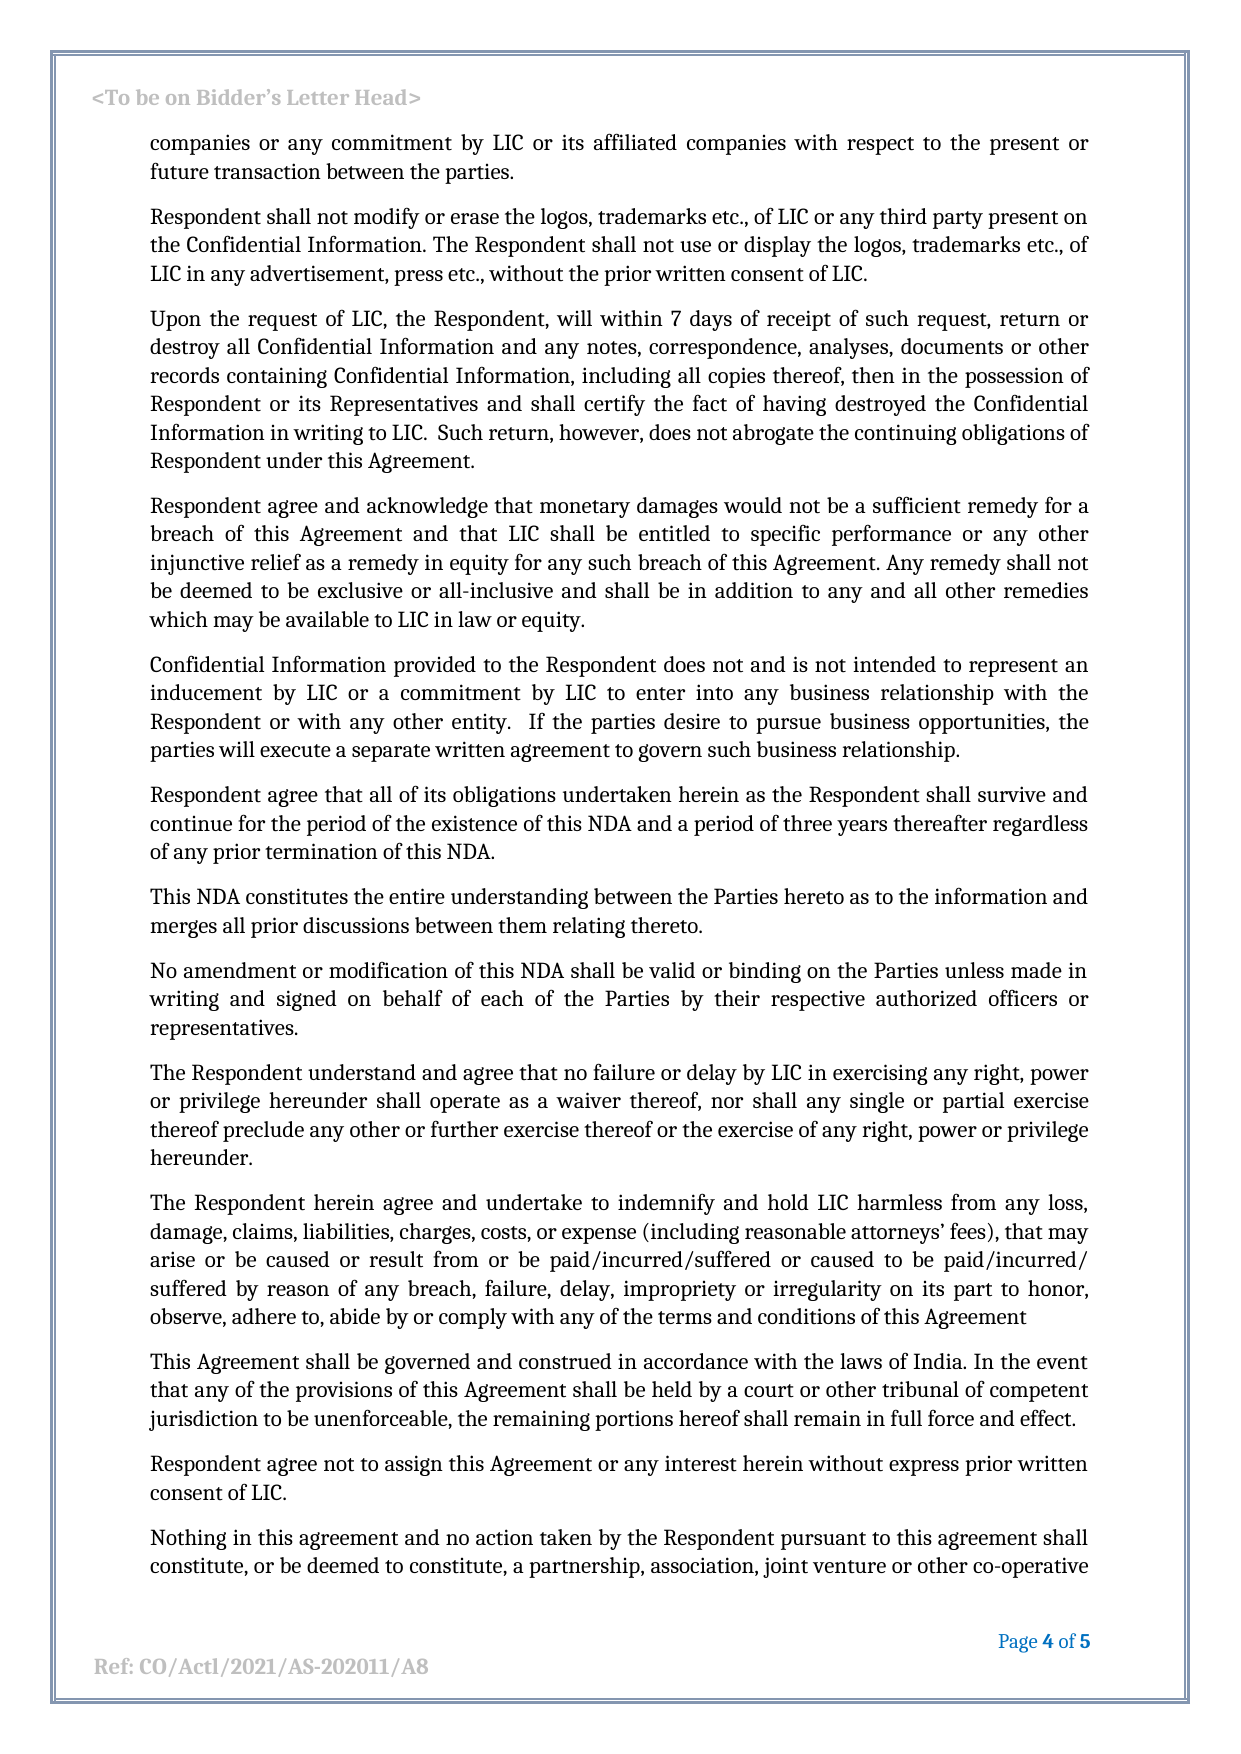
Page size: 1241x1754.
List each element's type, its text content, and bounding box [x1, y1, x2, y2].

text This Agreement shall be governed and construed in accordance with the laws of India. In the event that any of the provisions of this Agreement shall be held by a court or other tribunal of competent jurisdiction to be unenforceable, the remaining portions hereof shall remain in full force and effect. [150, 1349, 1090, 1432]
text The Respondent herein agree and undertake to indemnify and hold LIC harmless from any loss, damage, claims, liabilities, charges, costs, or expense (including reasonable attorneys’ fees), that may arise or be caused or result from or be paid/incurred/suffered or caused to be paid/incurred/ suffered by reason of any breach, failure, delay, impropriety or irregularity on its part to honor, observe, adhere to, abide by or comply with any of the terms and conditions of this Agreement [150, 1190, 1090, 1330]
text No amendment or modification of this NDA shall be valid or binding on the Parties unless made in writing and signed on behalf of each of the Parties by their respective authorized officers or representatives. [150, 958, 1090, 1041]
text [150, 130, 1090, 185]
text Respondent agree that all of its obligations undertaken herein as the Respondent shall survive and continue for the period of the existence of this NDA and a period of three years thereafter regardless of any prior termination of this NDA. [150, 782, 1090, 865]
text This NDA constitutes the entire understanding between the Parties hereto as to the information and merges all prior discussions between them relating thereto. [150, 884, 1090, 939]
text Confidential Information provided to the Respondent does not and is not intended to represent an inducement by LIC or a commitment by LIC to enter into any business relationship with the Respondent or with any other entity. If the parties desire to pursue business opportunities, the parties will execute a separate written agreement to govern such business relationship. [150, 652, 1090, 763]
text Respondent agree and acknowledge that monetary damages would not be a sufficient remedy for a breach of this Agreement and that LIC shall be entitled to specific performance or any other injunctive relief as a remedy in equity for any such breach of this Agreement. Any remedy shall not be deemed to be exclusive or all-inclusive and shall be in addition to any and all other remedies which may be available to LIC in law or equity. [150, 493, 1090, 633]
text Respondent shall not modify or erase the logos, trademarks etc., of LIC or any third party present on the Confidential Information. The Respondent shall not use or display the logos, trademarks etc., of LIC in any advertisement, press etc., without the prior written consent of LIC. [150, 203, 1090, 287]
text Respondent agree not to assign this Agreement or any interest herein without express prior written consent of LIC. [150, 1451, 1090, 1506]
text The Respondent understand and agree that no failure or delay by LIC in exercising any right, power or privilege hereunder shall operate as a waiver thereof, nor shall any single or partial exercise thereof preclude any other or further exercise thereof or the exercise of any right, power or privilege hereunder. [150, 1059, 1090, 1171]
text Upon the request of LIC, the Respondent, will within 7 days of receipt of such request, return or destroy all Confidential Information and any notes, correspondence, analyses, documents or other records containing Confidential Information, including all copies thereof, then in the possession of Respondent or its Representatives and shall certify the fact of having destroyed the Confidential Information in writing to LIC. Such return, however, does not abrogate the continuing obligations of Respondent under this Agreement. [150, 306, 1090, 474]
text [150, 1524, 1090, 1579]
